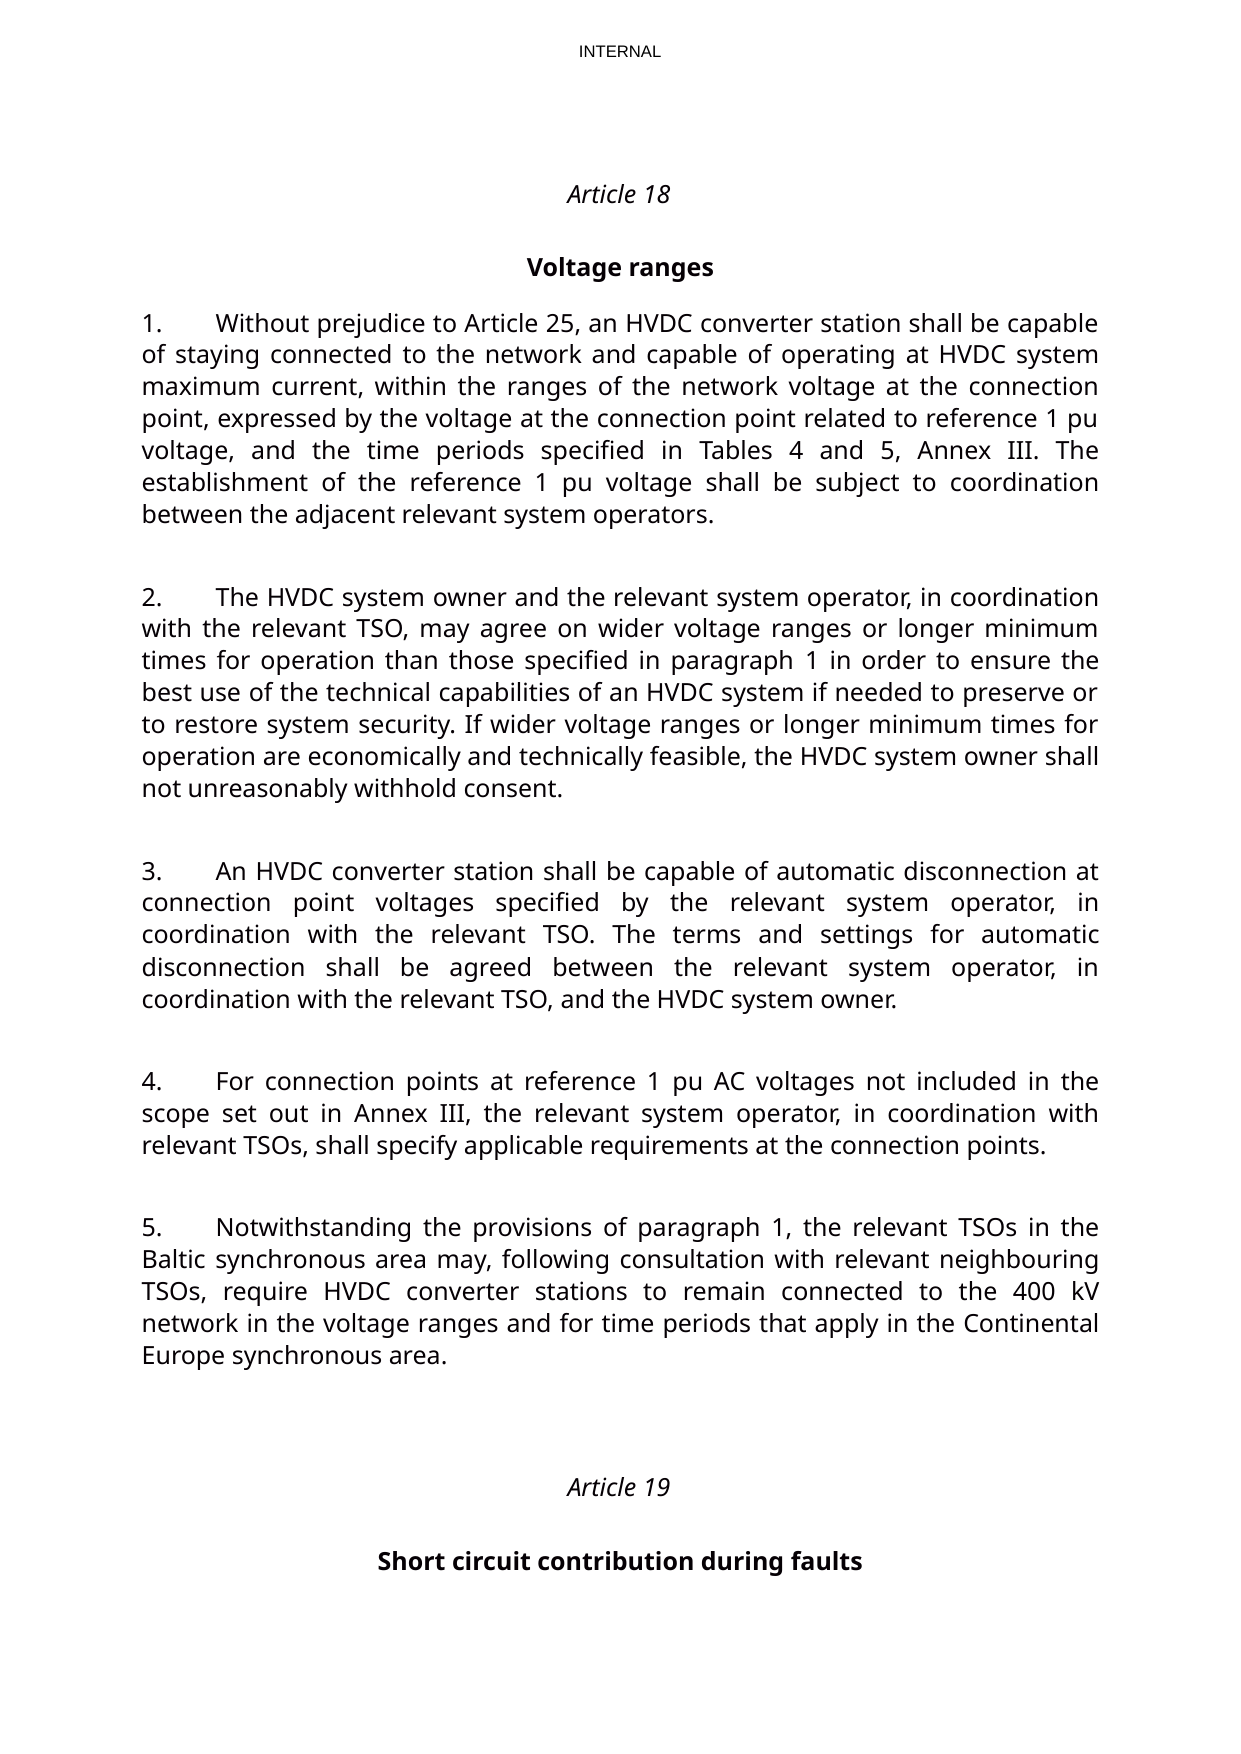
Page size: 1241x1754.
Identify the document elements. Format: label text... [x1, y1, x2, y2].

list Without prejudice to Article 25, an HVDC converter station shall be capable of staying connected to the network and capable of operating at HVDC system maximum current, within the ranges of the network voltage at the connection point, expressed by the voltage at the connection point related to reference 1 pu voltage, and the time periods specified in Tables 4 and 5, Annex III. The establishment of the reference 1 pu voltage shall be subject to coordination between the adjacent relevant system operators. [141, 307, 1100, 531]
list The HVDC system owner and the relevant system operator, in coordination with the relevant TSO, may agree on wider voltage ranges or longer minimum times for operation than those specified in paragraph 1 in order to ensure the best use of the technical capabilities of an HVDC system if needed to preserve or to restore system security. If wider voltage ranges or longer minimum times for operation are economically and technically feasible, the HVDC system owner shall not unreasonably withhold consent. [141, 581, 1100, 805]
subtitle Article 19 [140, 1469, 1100, 1503]
list An HVDC converter station shall be capable of automatic disconnection at connection point voltages specified by the relevant system operator, in coordination with the relevant TSO. The terms and settings for automatic disconnection shall be agreed between the relevant system operator, in coordination with the relevant TSO, and the HVDC system owner. [141, 855, 1100, 1015]
subtitle Article 18 [140, 176, 1100, 210]
text Short circuit contribution during faults [140, 1544, 1100, 1576]
list For connection points at reference 1 pu AC voltages not included in the scope set out in Annex III, the relevant system operator, in coordination with relevant TSOs, shall specify applicable requirements at the connection points. [141, 1065, 1100, 1161]
list Notwithstanding the provisions of paragraph 1, the relevant TSOs in the Baltic synchronous area may, following consultation with relevant neighbouring TSOs, require HVDC converter stations to remain connected to the 400 kV network in the voltage ranges and for time periods that apply in the Continental Europe synchronous area. [141, 1211, 1100, 1372]
text Voltage ranges [140, 251, 1100, 283]
